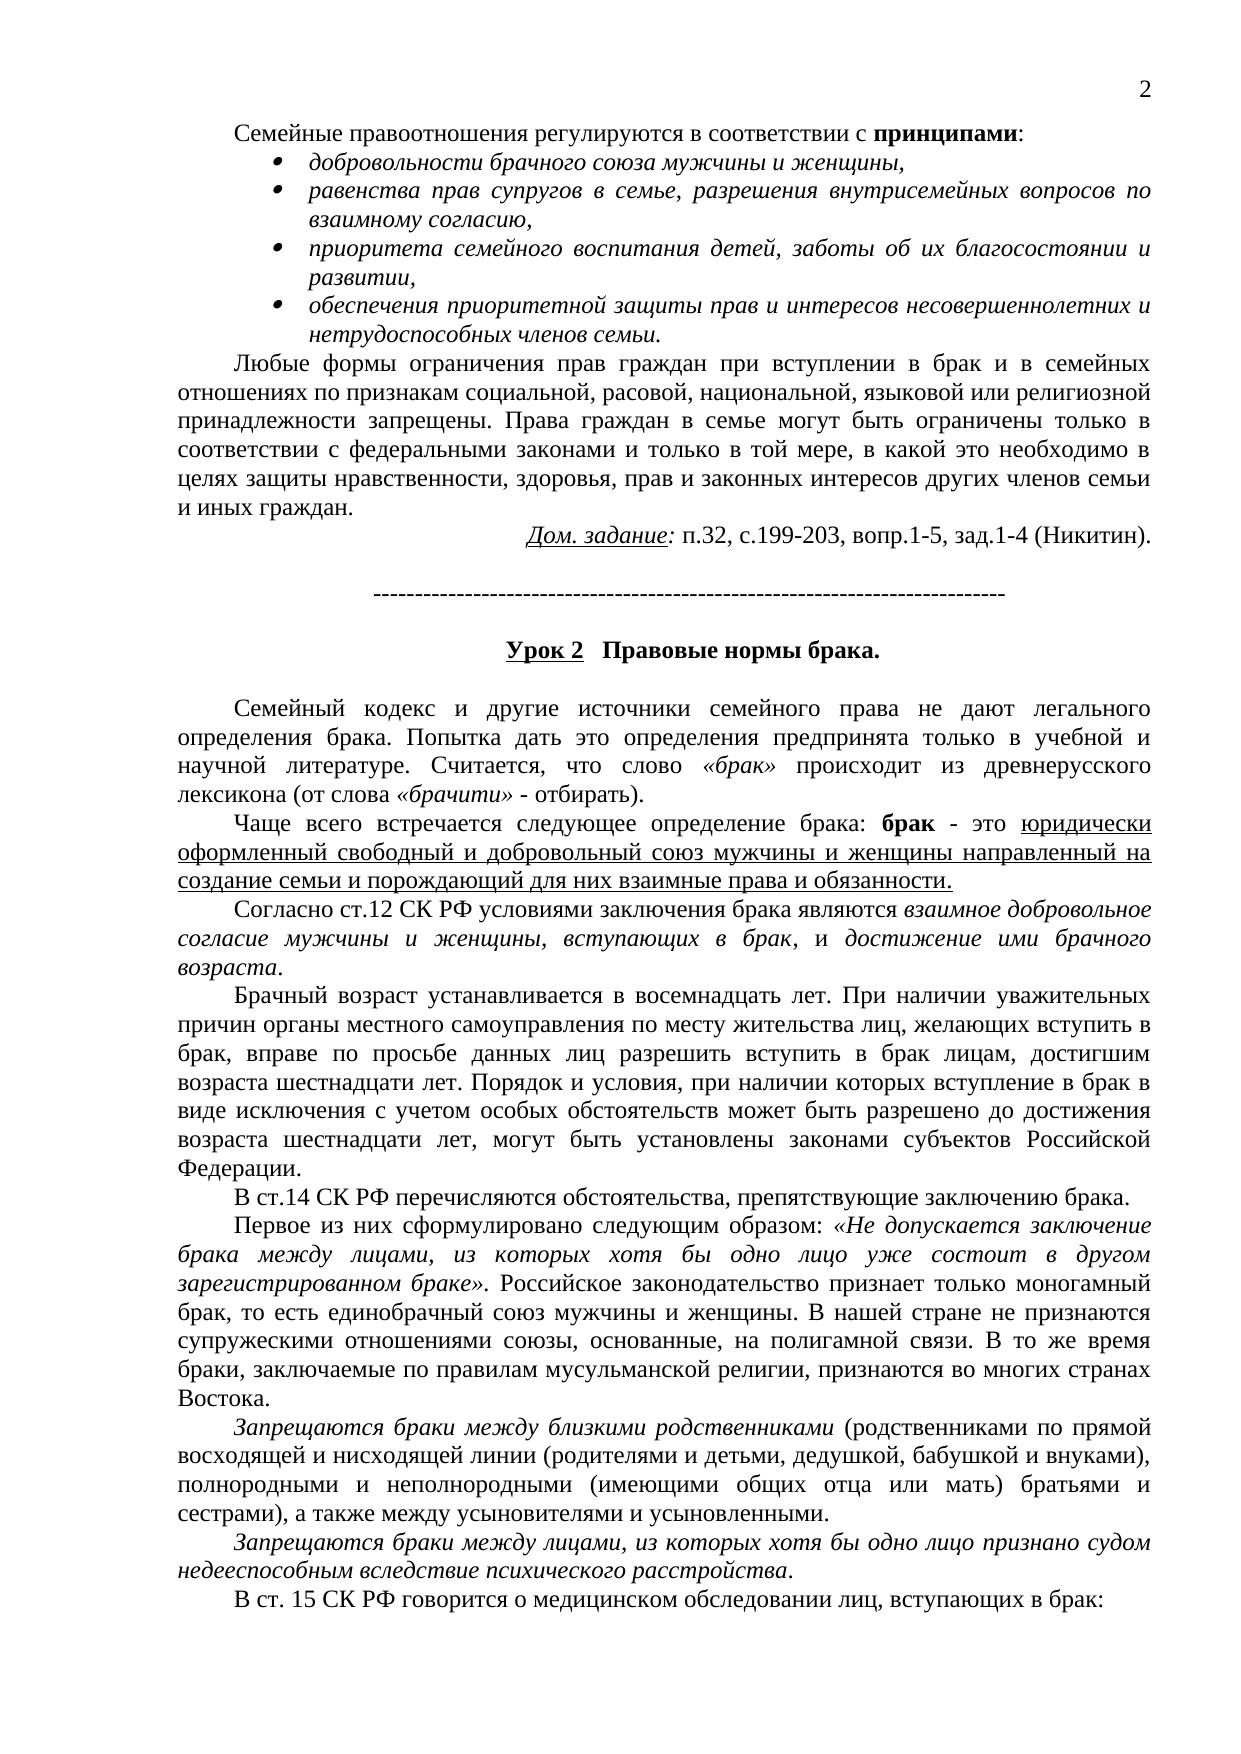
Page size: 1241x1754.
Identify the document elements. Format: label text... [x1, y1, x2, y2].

text Первое из них сформулировано следующим образом: «Не допускается заключение брака между лицами, из которых хотя бы одно лицо уже состоит в другом зарегистрированном браке». Российское законодательство признает только моногамный брак, то есть единобрачный союз мужчины и женщины. В нашей стране не признаются супружескими отношениями союзы, основанные, на полигамной связи. В то же время браки, заключаемые по правилам мусульманской религии, признаются во многих странах Востока. [177, 1211, 1152, 1412]
text Семейные правоотношения регулируются в соответствии с принципами: [177, 118, 1152, 147]
text В ст. 15 СК РФ говорится о медицинском обследовании лиц, вступающих в брак: [177, 1584, 1152, 1613]
text Брачный возраст устанавливается в восемнадцать лет. При наличии уважительных причин органы местного самоуправления по месту жительства лиц, желающих вступить в брак, вправе по просьбе данных лиц разрешить вступить в брак лицам, достигшим возраста шестнадцати лет. Порядок и условия, при наличии которых вступление в брак в виде исключения с учетом особых обстоятельств может быть разрешено до достижения возраста шестнадцати лет, могут быть установлены законами субъектов Российской Федерации. [177, 981, 1152, 1182]
text ---------------------------------------------------------------------------- [177, 578, 1152, 607]
list добровольности брачного союза мужчины и женщины, [271, 147, 1152, 176]
text Запрещаются браки между близкими родственниками (родственниками по прямой восходящей и нисходящей линии (родителями и детьми, дедушкой, бабушкой и внуками), полнородными и неполнородными (имеющими общих отца или мать) братьями и сестрами), а также между усыновителями и усыновленными. [177, 1412, 1152, 1527]
list приоритета семейного воспитания детей, заботы об их благосостоянии и развитии, [271, 233, 1152, 291]
text Чаще всего встречается следующее определение брака: брак - это юридически оформленный свободный и добровольный союз мужчины и женщины направленный на создание семьи и порождающий для них взаимные права и обязанности. [177, 808, 1152, 862]
list равенства прав супругов в семье, разрешения внутрисемейных вопросов по взаимному согласию, [271, 176, 1152, 233]
text Любые формы ограничения прав граждан при вступлении в брак и в семейных отношениях по признакам социальной, расовой, национальной, языковой или религиозной принадлежности запрещены. Права граждан в семье могут быть ограничены только в соответствии с федеральными законами и только в той мере, в какой это необходимо в целях защиты нравственности, здоровья, прав и законных интересов других членов семьи и иных граждан. [177, 348, 1152, 521]
text Урок 2 Правовые нормы брака. [177, 636, 1152, 664]
text Дом. задание: п.32, с.199-203, вопр.1-5, зад.1-4 (Никитин). [177, 521, 1152, 549]
list обеспечения приоритетной защиты прав и интересов несовершеннолетних и нетрудоспособных членов семьи. [271, 291, 1152, 348]
text Чаще всего встречается следующее определение брака: брак - это юридически оформленный свободный и добровольный союз мужчины и женщины направленный на создание семьи и порождающий для них взаимные права и обязанности. [177, 863, 1152, 894]
text Согласно ст.12 СК РФ условиями заключения брака являются взаимное добровольное согласие мужчины и женщины, вступающих в брак, и достижение ими брачного возраста. [177, 894, 1152, 981]
text В ст.14 СК РФ перечисляются обстоятельства, препятствующие заключению брака. [177, 1182, 1152, 1211]
text Семейный кодекс и другие источники семейного права не дают легального определения брака. Попытка дать это определения предпринята только в учебной и научной литературе. Считается, что слово «брак» происходит из древнерусского лексикона (от слова «брачити» - отбирать). [177, 693, 1152, 808]
text Запрещаются браки между лицами, из которых хотя бы одно лицо признано судом недееспособным вследствие психического расстройства. [177, 1527, 1152, 1584]
